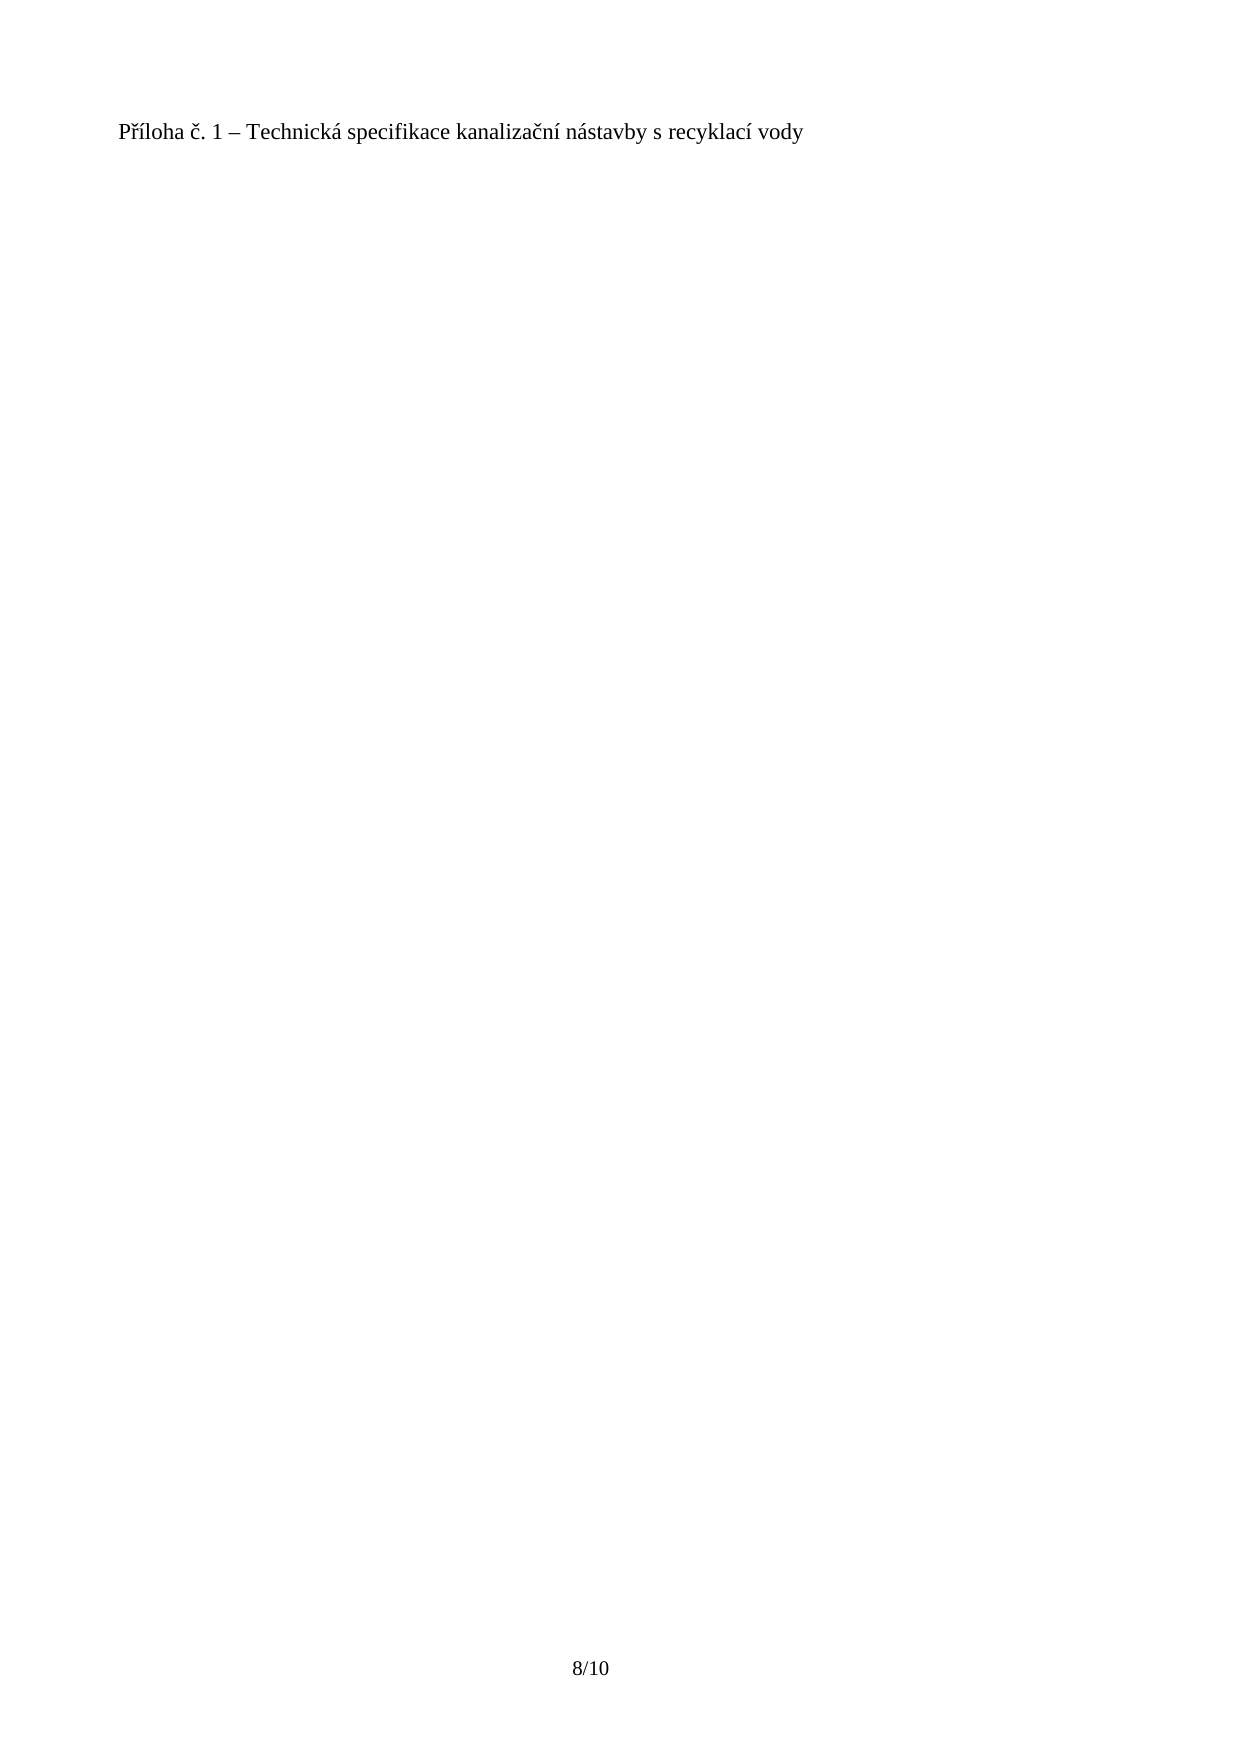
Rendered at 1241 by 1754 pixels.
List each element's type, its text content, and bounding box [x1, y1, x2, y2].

text Příloha č. 1 – Technická specifikace kanalizační nástavby s recyklací vody [118, 118, 1152, 144]
